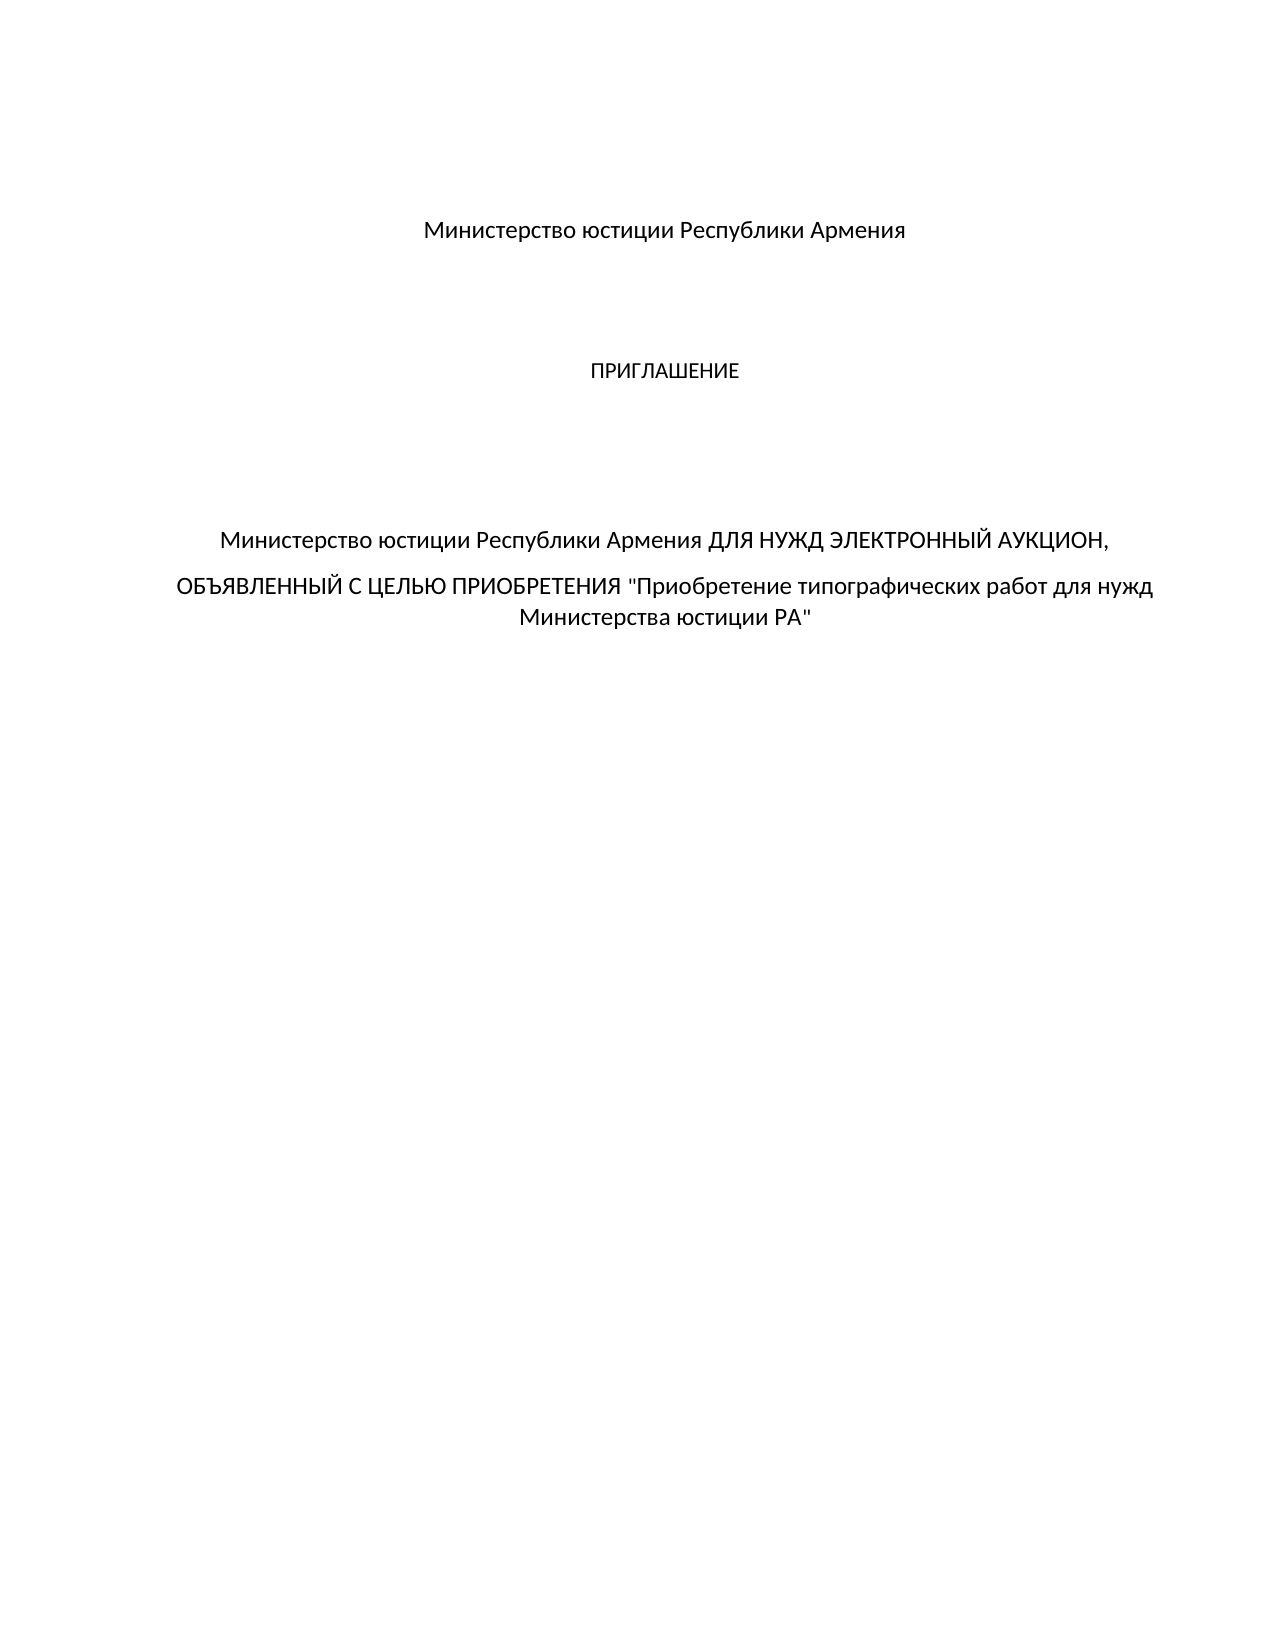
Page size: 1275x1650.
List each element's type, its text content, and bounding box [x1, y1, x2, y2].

text ОБЪЯВЛЕННЫЙ С ЦЕЛЬЮ ПРИОБРЕТЕНИЯ "Приобретение типографических работ для нужд Министерства юстиции РА" [118, 570, 1212, 631]
text Министерство юстиции Республики Армения ДЛЯ НУЖД ЭЛЕКТРОННЫЙ АУКЦИОН, [118, 524, 1211, 555]
text Министерство юстиции Республики Армения [118, 214, 1212, 244]
text ПРИГЛАШЕНИЕ [118, 356, 1212, 384]
